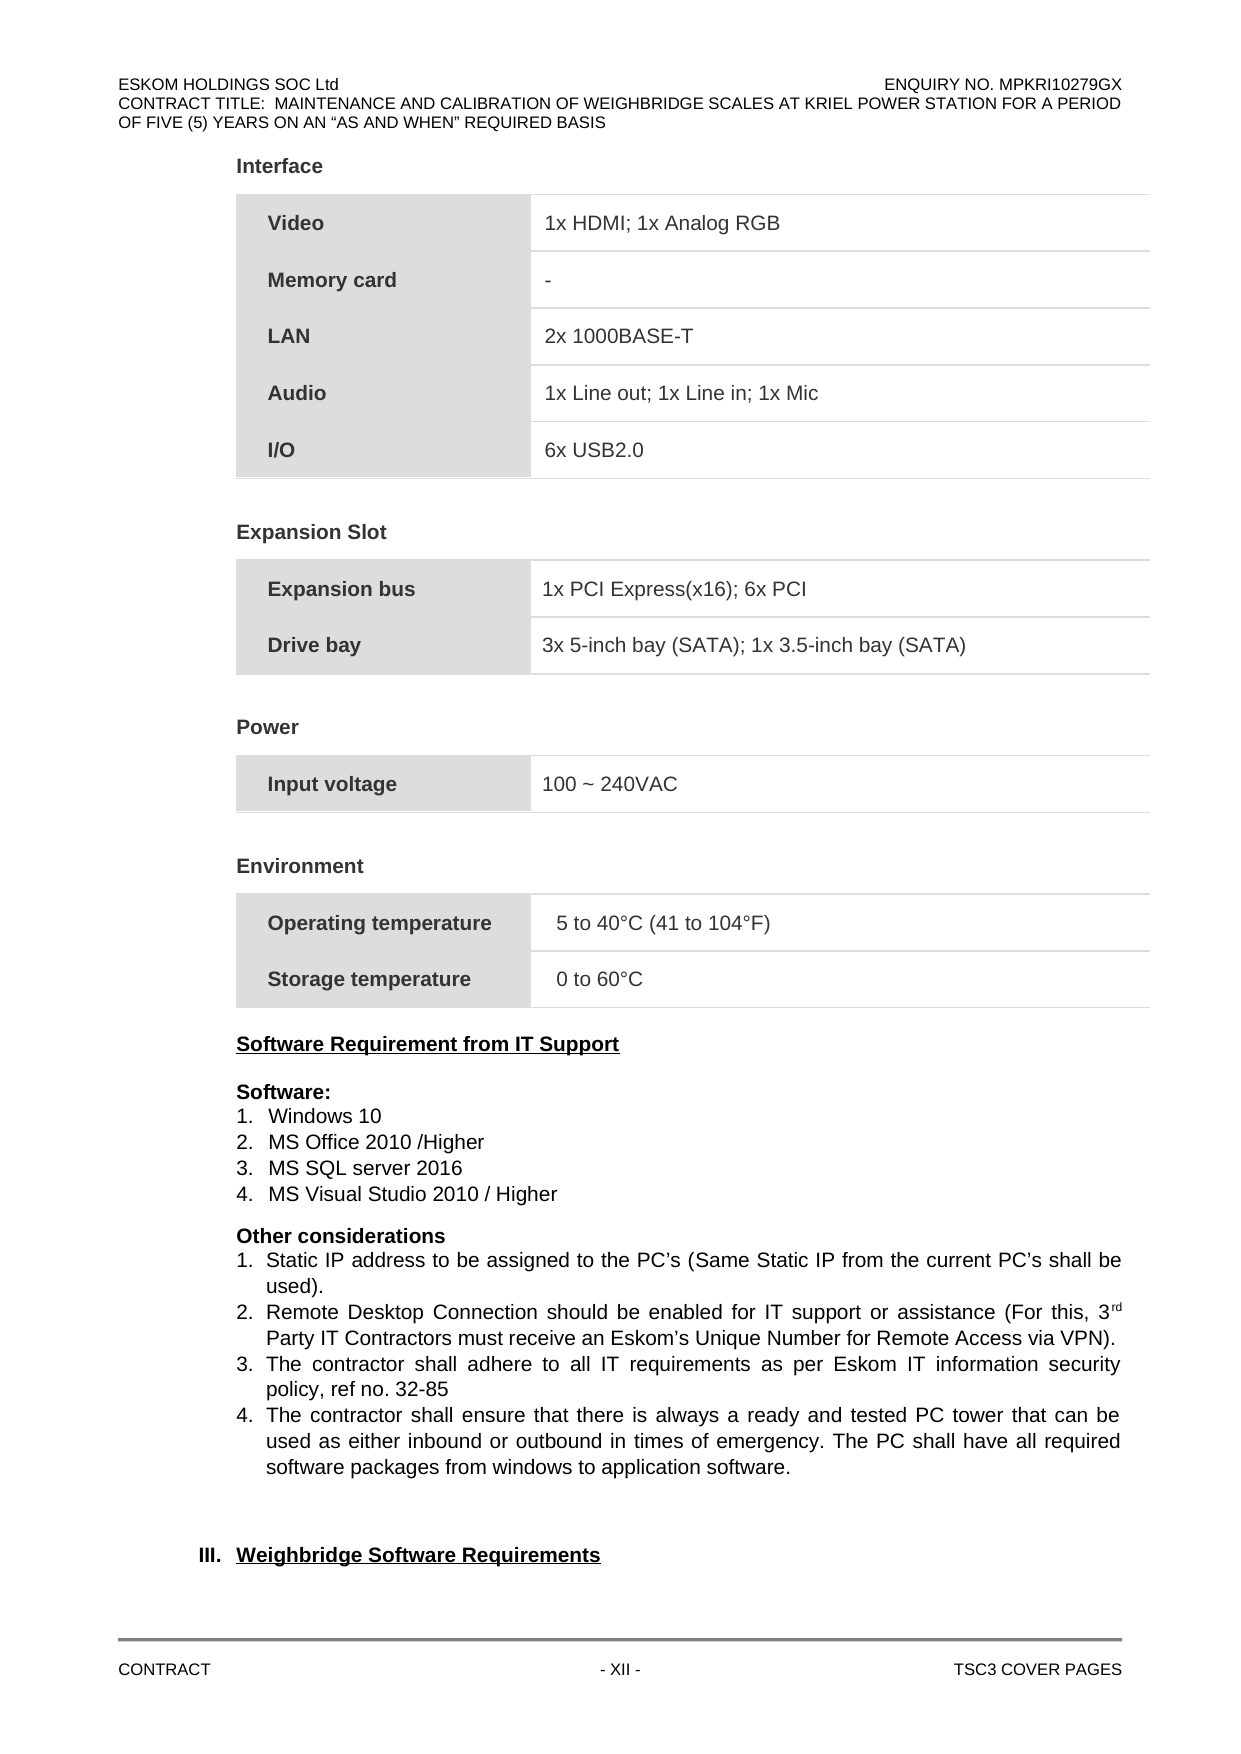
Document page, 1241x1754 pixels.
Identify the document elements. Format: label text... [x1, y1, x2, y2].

table_cell Audio [236, 364, 531, 421]
table_header 1x PCI Express(x16); 6x PCI [531, 561, 1150, 616]
text Power [236, 715, 1122, 739]
text Software: [236, 1080, 1122, 1104]
list The contractor shall adhere to all IT requirements as per Eskom IT information security policy, ref no. 32-85 [236, 1351, 1122, 1401]
table_cell 6x USB2.0 [531, 422, 1150, 477]
list The contractor shall ensure that there is always a ready and tested PC tower that can be used as either inbound or outbound in times of emergency. The PC shall have all required software packages from windows to application software. [236, 1403, 1122, 1479]
list MS Office 2010 /Higher [236, 1130, 1122, 1154]
list Windows 10 [236, 1104, 1122, 1128]
table_cell Drive bay [236, 616, 531, 673]
text Software Requirement from IT Support [236, 1032, 1122, 1056]
list Remote Desktop Connection should be enabled for IT support or assistance (For this, 3rd Party IT Contractors must receive an Eskom’s Unique Number for Remote Access via VPN). [236, 1300, 1122, 1349]
table_header Input voltage [236, 755, 531, 811]
table_header 100 ~ 240VAC [531, 756, 1150, 811]
table_cell 3x 5-inch bay (SATA); 1x 3.5-inch bay (SATA) [531, 618, 1150, 673]
table_header Video [236, 194, 531, 250]
text Environment [236, 853, 1122, 877]
text Interface [236, 154, 1122, 178]
list MS Visual Studio 2010 / Higher [236, 1182, 1122, 1206]
list MS SQL server 2016 [236, 1156, 1122, 1180]
table_cell Storage temperature [236, 950, 531, 1007]
table_header Operating temperature [236, 893, 531, 950]
text Expansion Slot [236, 520, 1122, 544]
list Weighbridge Software Requirements [221, 1539, 1122, 1566]
table_header 5 to 40°C (41 to 104°F) [531, 895, 1150, 950]
table_cell I/O [236, 421, 531, 477]
table_cell - [531, 252, 1150, 307]
table_header 1x HDMI; 1x Analog RGB [531, 195, 1150, 250]
table_cell 2x 1000BASE-T [531, 309, 1150, 364]
list Static IP address to be assigned to the PC’s (Same Static IP from the current PC’s shall be used). [236, 1248, 1122, 1298]
table_cell 1x Line out; 1x Line in; 1x Mic [531, 366, 1150, 421]
table_cell Memory card [236, 250, 531, 307]
table_cell LAN [236, 307, 531, 364]
text Other considerations [236, 1224, 1122, 1248]
table_header Expansion bus [236, 559, 531, 616]
table_cell 0 to 60°C [531, 952, 1150, 1007]
